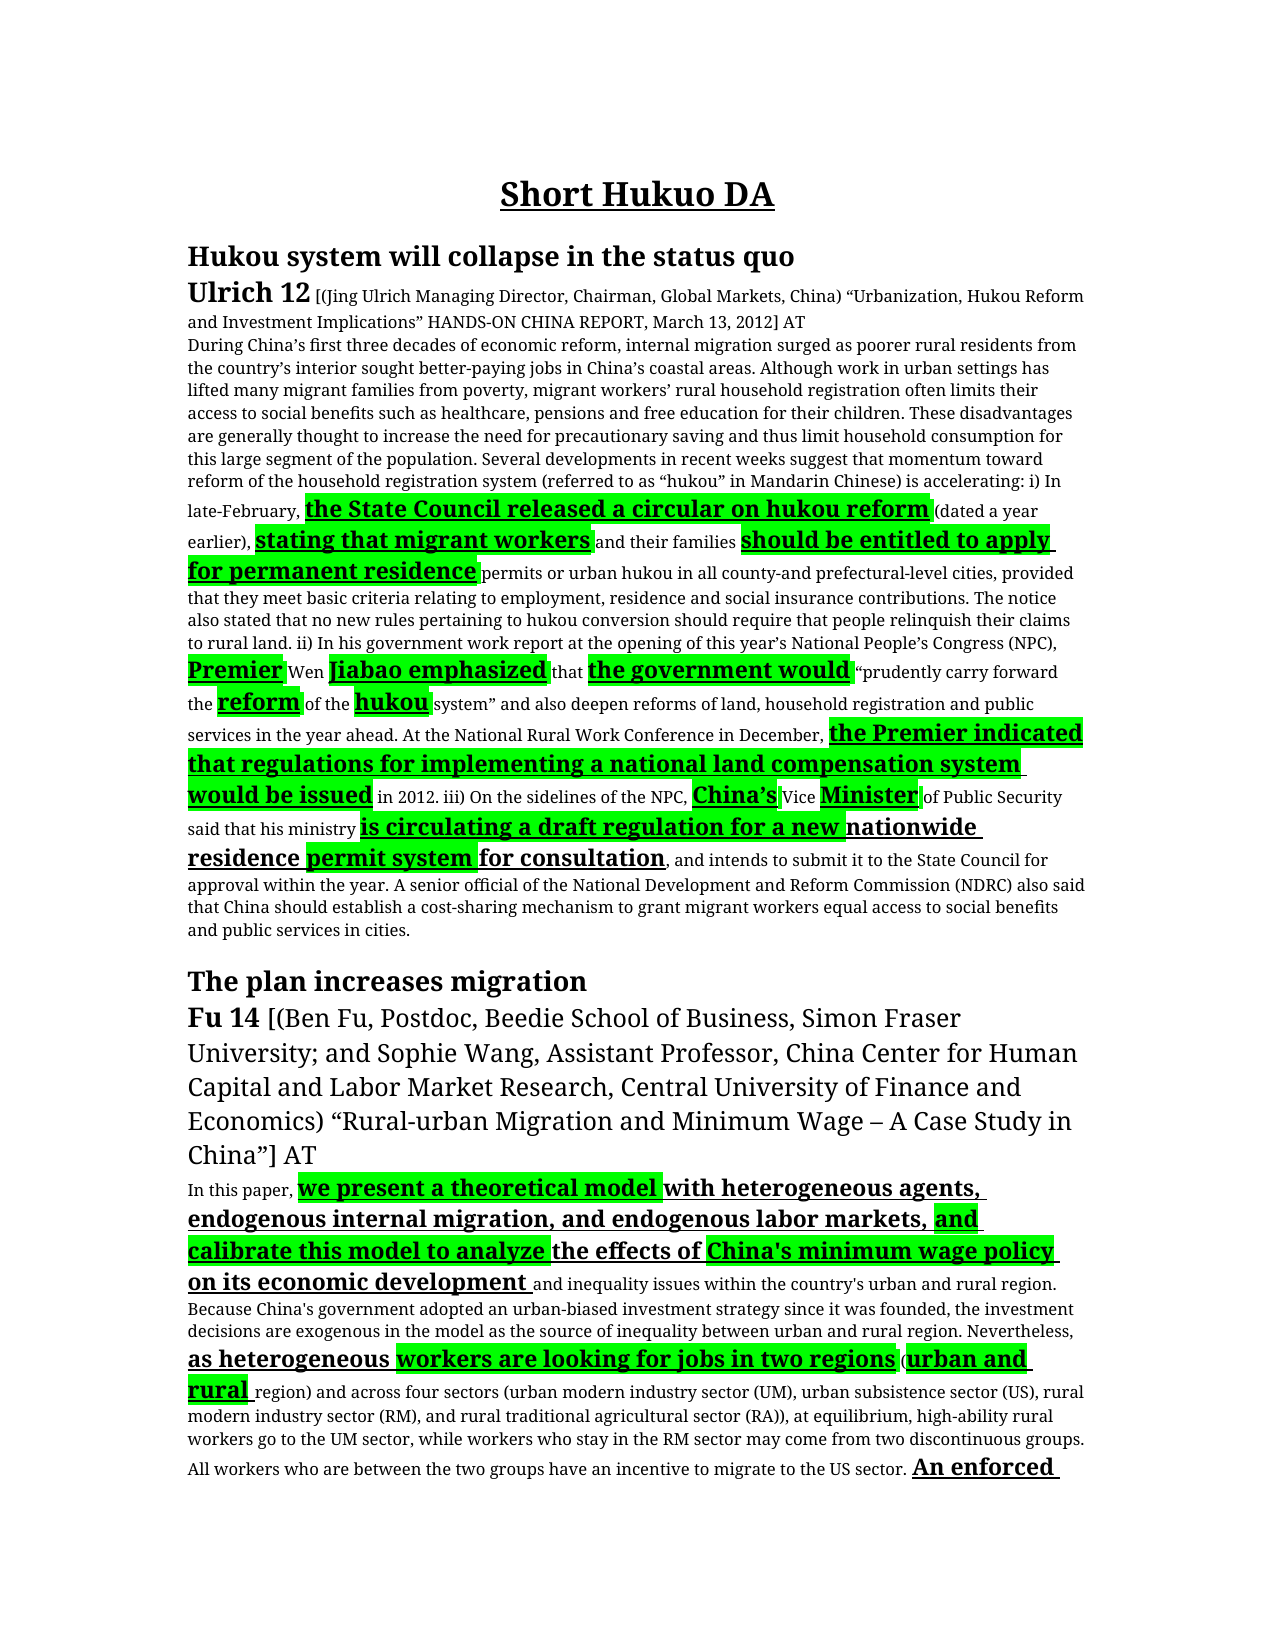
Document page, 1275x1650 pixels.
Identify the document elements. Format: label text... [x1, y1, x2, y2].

subtitle The plan increases migration [187, 962, 1087, 999]
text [187, 1172, 1087, 1482]
text During China’s first three decades of economic reform, internal migration surged as poorer rural residents from the country’s interior sought better-paying jobs in China’s coastal areas. Although work in urban settings has lifted many migrant families from poverty, migrant workers’ rural household registration often limits their access to social benefits such as healthcare, pensions and free education for their children. These disadvantages are generally thought to increase the need for precautionary saving and thus limit household consumption for this large segment of the population. Several developments in recent weeks suggest that momentum toward reform of the household registration system (referred to as “hukou” in Mandarin Chinese) is accelerating: i) In late-February, the State Council released a circular on hukou reform (dated a year earlier), stating that migrant workers and their families should be entitled to apply for permanent residence permits or urban hukou in all county-and prefectural-level cities, provided that they meet basic criteria relating to employment, residence and social insurance contributions. The notice also stated that no new rules pertaining to hukou conversion should require that people relinquish their claims to rural land. ii) In his government work report at the opening of this year’s National People’s Congress (NPC), Premier Wen Jiabao emphasized that the government would “prudently carry forward the reform of the hukou system” and also deepen reforms of land, household registration and public services in the year ahead. At the National Rural Work Conference in December, the Premier indicated that regulations for implementing a national land compensation system would be issued in 2012. iii) On the sidelines of the NPC, China’s Vice Minister of Public Security said that his ministry is circulating a draft regulation for a new nationwide residence permit system for consultation, and intends to submit it to the State Council for approval within the year. A senior official of the National Development and Reform Commission (NDRC) also said that China should establish a cost-sharing mechanism to grant migrant workers equal access to social benefits and public services in cities. [187, 333, 1087, 941]
text Fu 14 [(Ben Fu, Postdoc, Beedie School of Business, Simon Fraser University; and Sophie Wang, Assistant Professor, China Center for Human Capital and Labor Market Research, Central University of Finance and Economics) “Rural-urban Migration and Minimum Wage – A Case Study in China”] AT [187, 999, 1087, 1172]
text Ulrich 12 [(Jing Ulrich Managing Director, Chairman, Global Markets, China) “Urbanization, Hukou Reform and Investment Implications” HANDS-ON CHINA REPORT, March 13, 2012] AT [187, 274, 1087, 333]
subtitle Hukou system will collapse in the status quo [187, 237, 1087, 274]
subtitle Short Hukuo DA [187, 171, 1087, 216]
